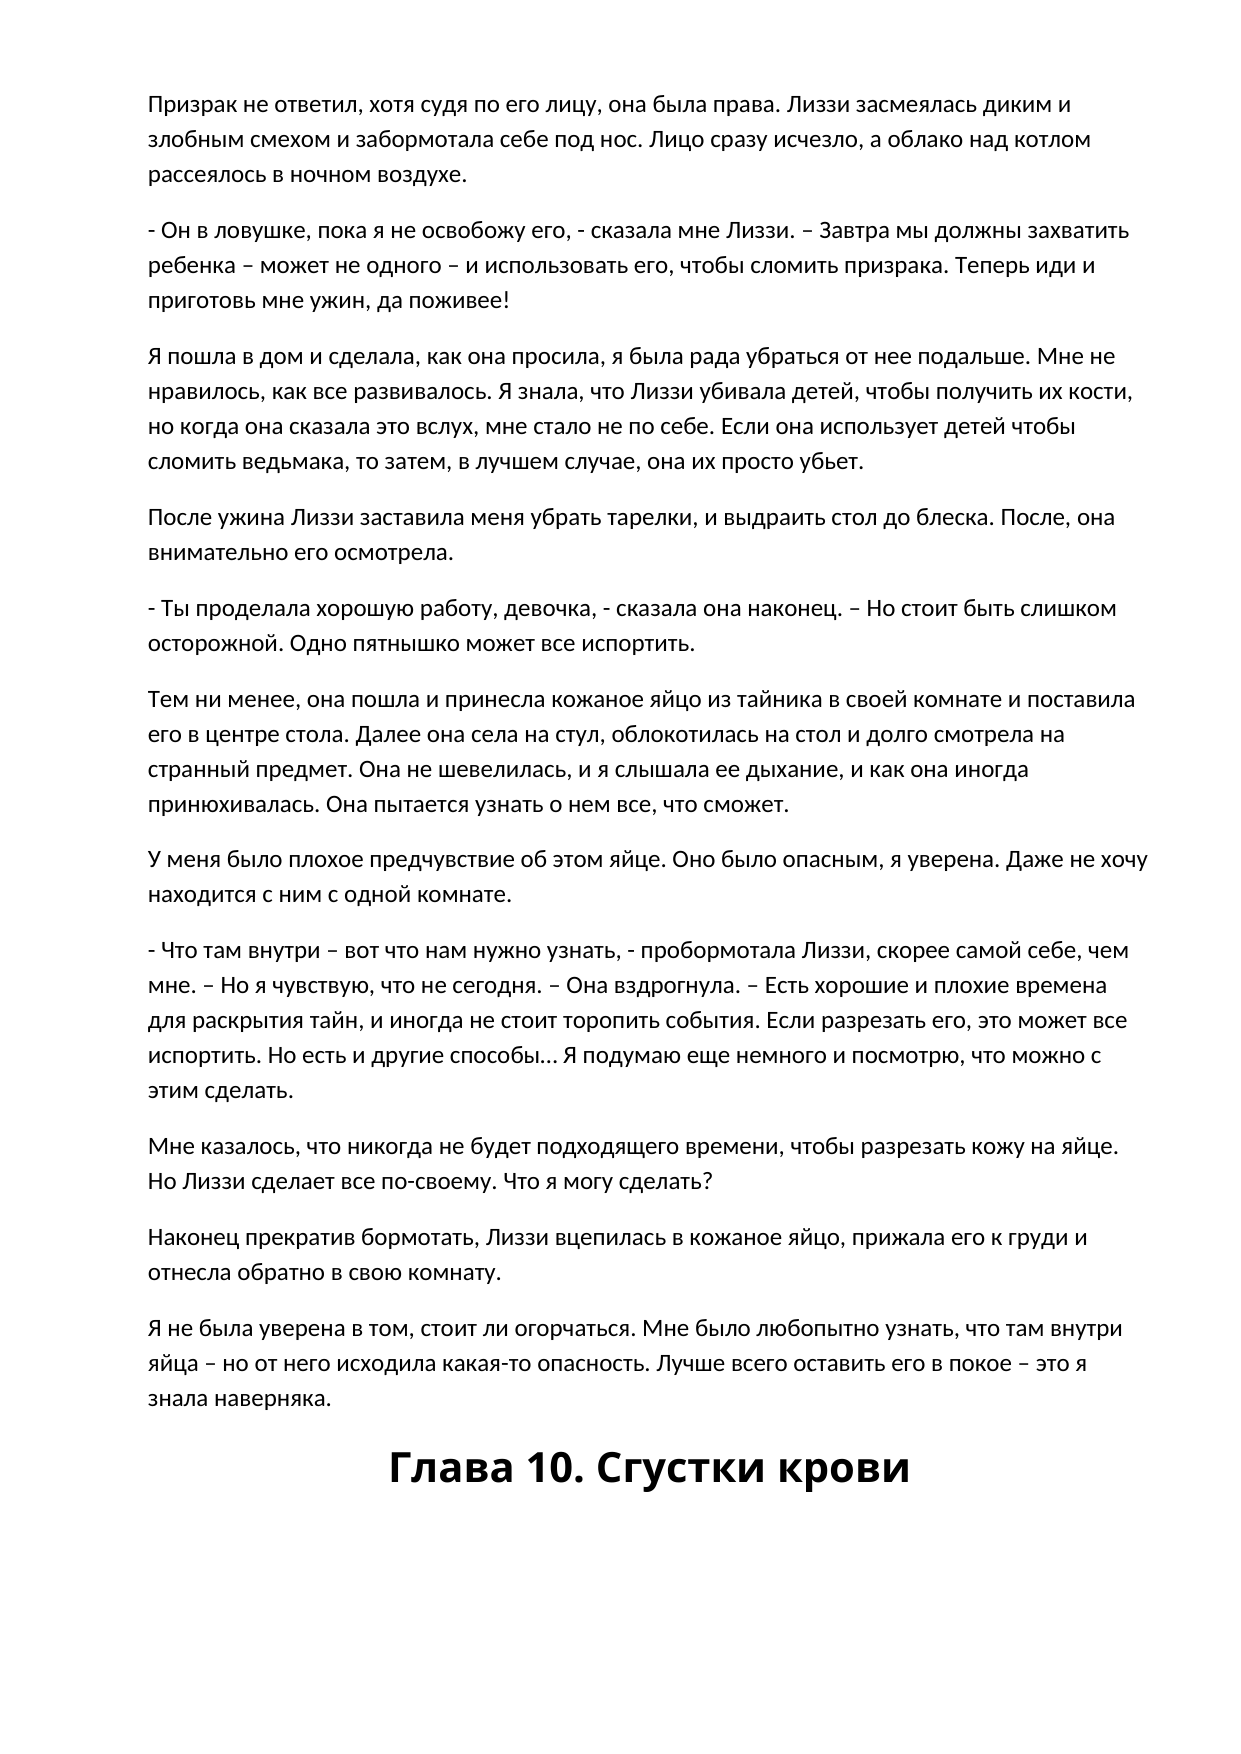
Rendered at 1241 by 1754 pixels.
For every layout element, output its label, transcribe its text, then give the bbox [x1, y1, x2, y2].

text Я пошла в дом и сделала, как она просила, я была рада убраться от нее подальше. Мне не нравилось, как все развивалось. Я знала, что Лиззи убивала детей, чтобы получить их кости, но когда она сказала это вслух, мне стало не по себе. Если она использует детей чтобы сломить ведьмака, то затем, в лучшем случае, она их просто убьет. [148, 340, 1152, 476]
text - Что там внутри – вот что нам нужно узнать, - пробормотала Лиззи, скорее самой себе, чем мне. – Но я чувствую, что не сегодня. – Она вздрогнула. – Есть хорошие и плохие времена для раскрытия тайн, и иногда не стоит торопить события. Если разрезать его, это может все испортить. Но есть и другие способы… Я подумаю еще немного и посмотрю, что можно с этим сделать. [148, 934, 1152, 1105]
text Мне казалось, что никогда не будет подходящего времени, чтобы разрезать кожу на яйце. Но Лиззи сделает все по-своему. Что я могу сделать? [148, 1130, 1152, 1196]
text Глава 10. Сгустки крови [148, 1438, 1152, 1494]
text Призрак не ответил, хотя судя по его лицу, она была права. Лиззи засмеялась диким и злобным смехом и забормотала себе под нос. Лицо сразу исчезло, а облако над котлом рассеялось в ночном воздухе. [148, 88, 1152, 189]
text Тем ни менее, она пошла и принесла кожаное яйцо из тайника в своей комнате и поставила его в центре стола. Далее она села на стул, облокотилась на стол и долго смотрела на странный предмет. Она не шевелилась, и я слышала ее дыхание, и как она иногда принюхивалась. Она пытается узнать о нем все, что сможет. [148, 683, 1152, 818]
text У меня было плохое предчувствие об этом яйце. Оно было опасным, я уверена. Даже не хочу находится с ним с одной комнате. [148, 843, 1152, 909]
text Я не была уверена в том, стоит ли огорчаться. Мне было любопытно узнать, что там внутри яйца – но от него исходила какая-то опасность. Лучше всего оставить его в покое – это я знала наверняка. [148, 1312, 1152, 1412]
text - Он в ловушке, пока я не освобожу его, - сказала мне Лиззи. – Завтра мы должны захватить ребенка – может не одного – и использовать его, чтобы сломить призрака. Теперь иди и приготовь мне ужин, да поживее! [148, 214, 1152, 315]
text После ужина Лиззи заставила меня убрать тарелки, и выдраить стол до блеска. После, она внимательно его осмотрела. [148, 501, 1152, 567]
text Наконец прекратив бормотать, Лиззи вцепилась в кожаное яйцо, прижала его к груди и отнесла обратно в свою комнату. [148, 1221, 1152, 1287]
text - Ты проделала хорошую работу, девочка, - сказала она наконец. – Но стоит быть слишком осторожной. Одно пятнышко может все испортить. [148, 592, 1152, 657]
